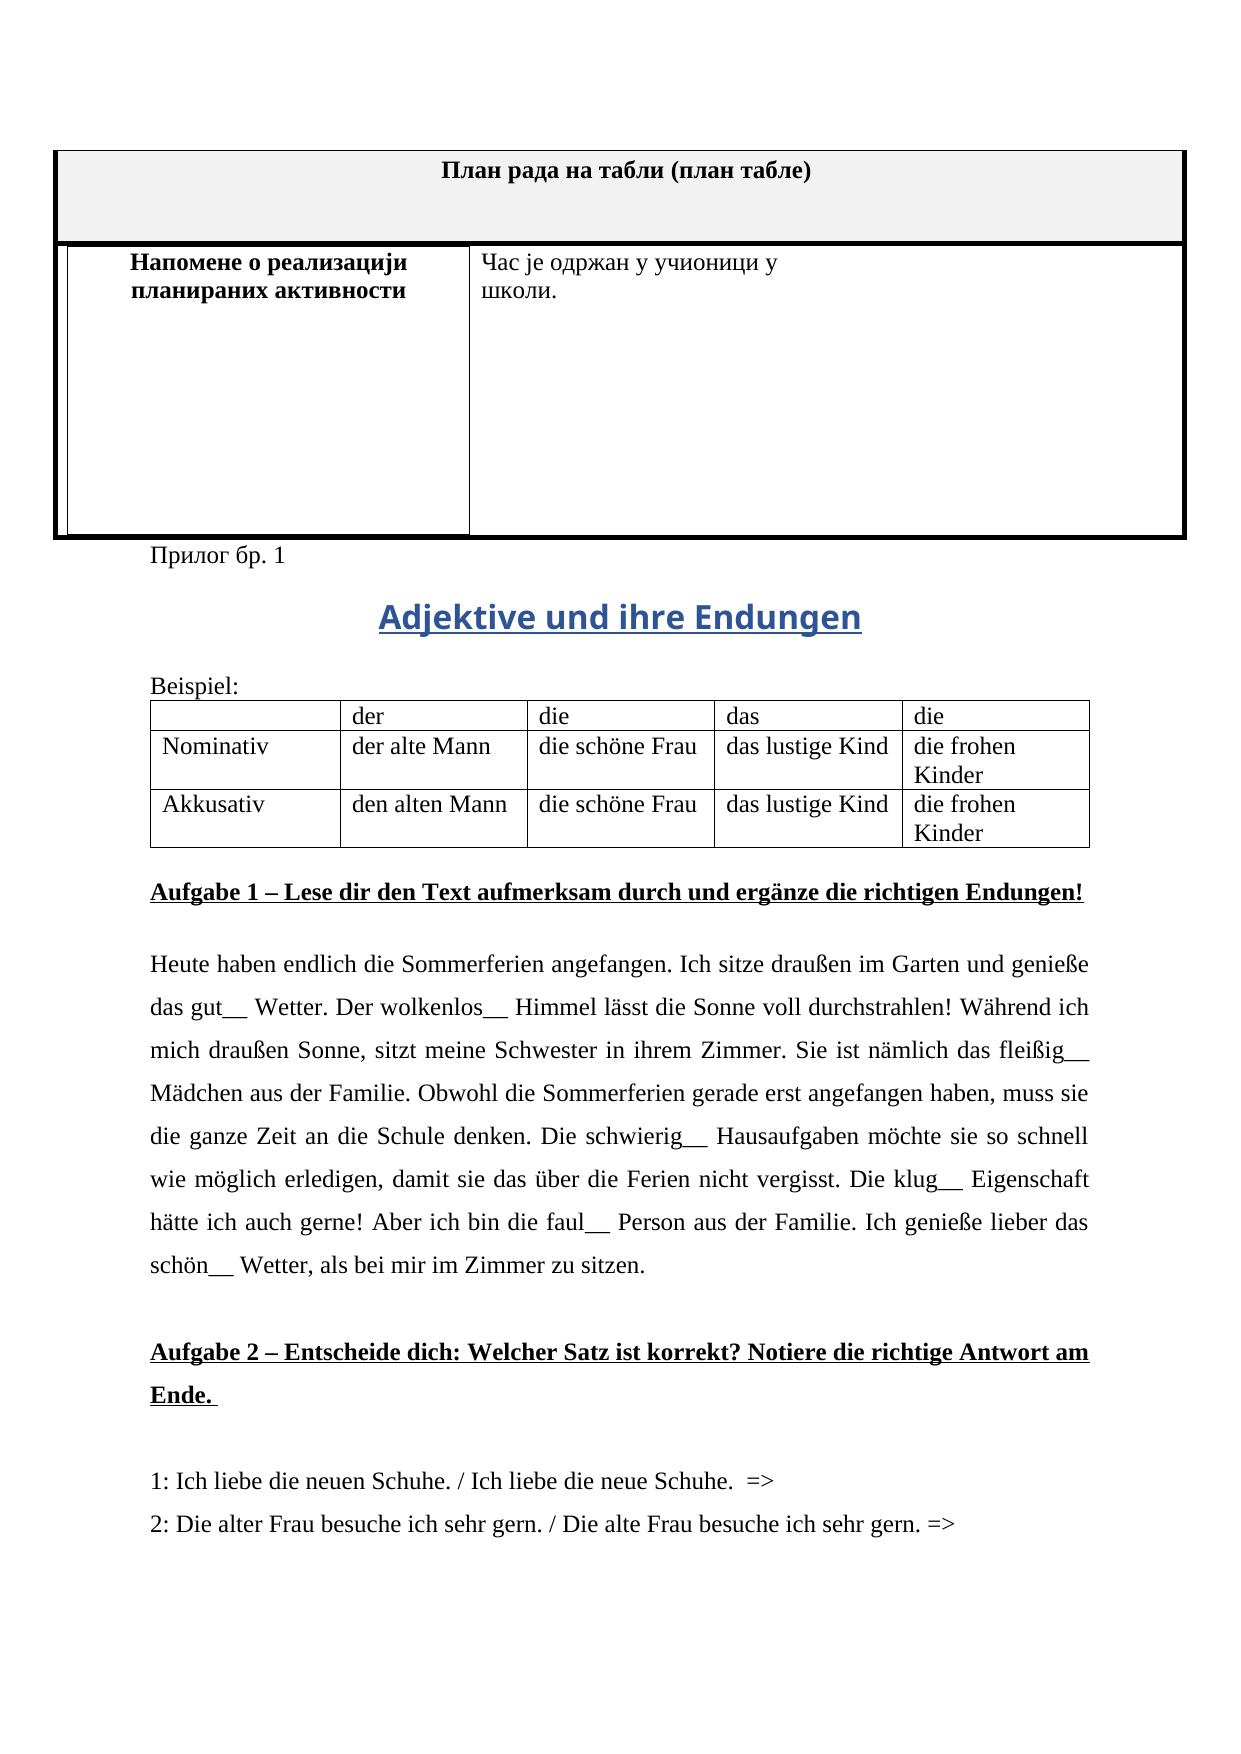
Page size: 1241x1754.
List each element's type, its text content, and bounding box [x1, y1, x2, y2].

table_cell die frohen Kinder [903, 790, 1089, 847]
text Aufgabe 2 – Entscheide dich: Welcher Satz ist korrekt? Notiere die richtige Antwort am Ende. [150, 1363, 1090, 1409]
subtitle Adjektive und ihre Endungen [150, 594, 1090, 639]
table_cell Nominativ [151, 731, 340, 788]
table_cell [68, 247, 469, 534]
table_cell Akkusativ [151, 790, 340, 847]
text Heute haben endlich die Sommerferien angefangen. Ich sitze draußen im Garten und genieße das gut__ Wetter. Der wolkenlos__ Himmel lässt die Sonne voll durchstrahlen! Während ich mich draußen Sonne, sitzt meine Schwester in ihrem Zimmer. Sie ist nämlich das fleißig__ Mädchen aus der Familie. Obwohl die Sommerferien gerade erst angefangen haben, muss sie die ganze Zeit an die Schule denken. Die schwierig__ Hausaufgaben möchte sie so schnell wie möglich erledigen, damit sie das über die Ferien nicht vergisst. Die klug__ Eigenschaft hätte ich auch gerne! Aber ich bin die faul__ Person aus der Familie. Ich genieße lieber das schön__ Wetter, als bei mir im Zimmer zu sitzen. [150, 949, 1090, 1279]
table_cell die schöne Frau [528, 731, 714, 788]
table_header der [341, 701, 527, 730]
text 1: Ich liebe die neuen Schuhe. / Ich liebe die neue Schuhe. => [150, 1466, 1090, 1495]
table_cell [58, 246, 67, 535]
table_header [151, 701, 340, 730]
table_cell der alte Mann [341, 731, 527, 788]
text Прилог бр. 1 [150, 540, 1090, 569]
table_header die [528, 701, 714, 730]
table_cell План рада на табли (план табле) [58, 151, 1182, 241]
text 2: Die alter Frau besuche ich sehr gern. / Die alte Frau besuche ich sehr gern. => [150, 1509, 1090, 1538]
table_cell die schöne Frau [528, 790, 714, 847]
table_cell den alten Mann [341, 790, 527, 847]
text Aufgabe 1 – Lese dir den Text aufmerksam durch und ergänze die richtigen Endungen! [150, 877, 1090, 906]
text Aufgabe 2 – Entscheide dich: Welcher Satz ist korrekt? Notiere die richtige Antwort am Ende. [150, 1337, 1090, 1362]
table_cell [470, 246, 1182, 535]
table_header das [715, 701, 902, 730]
table_cell das lustige Kind [715, 731, 902, 788]
table_cell das lustige Kind [715, 790, 902, 847]
table_header die [903, 701, 1089, 730]
text Beispiel: [150, 671, 1090, 700]
table_cell die frohen Kinder [903, 731, 1089, 788]
